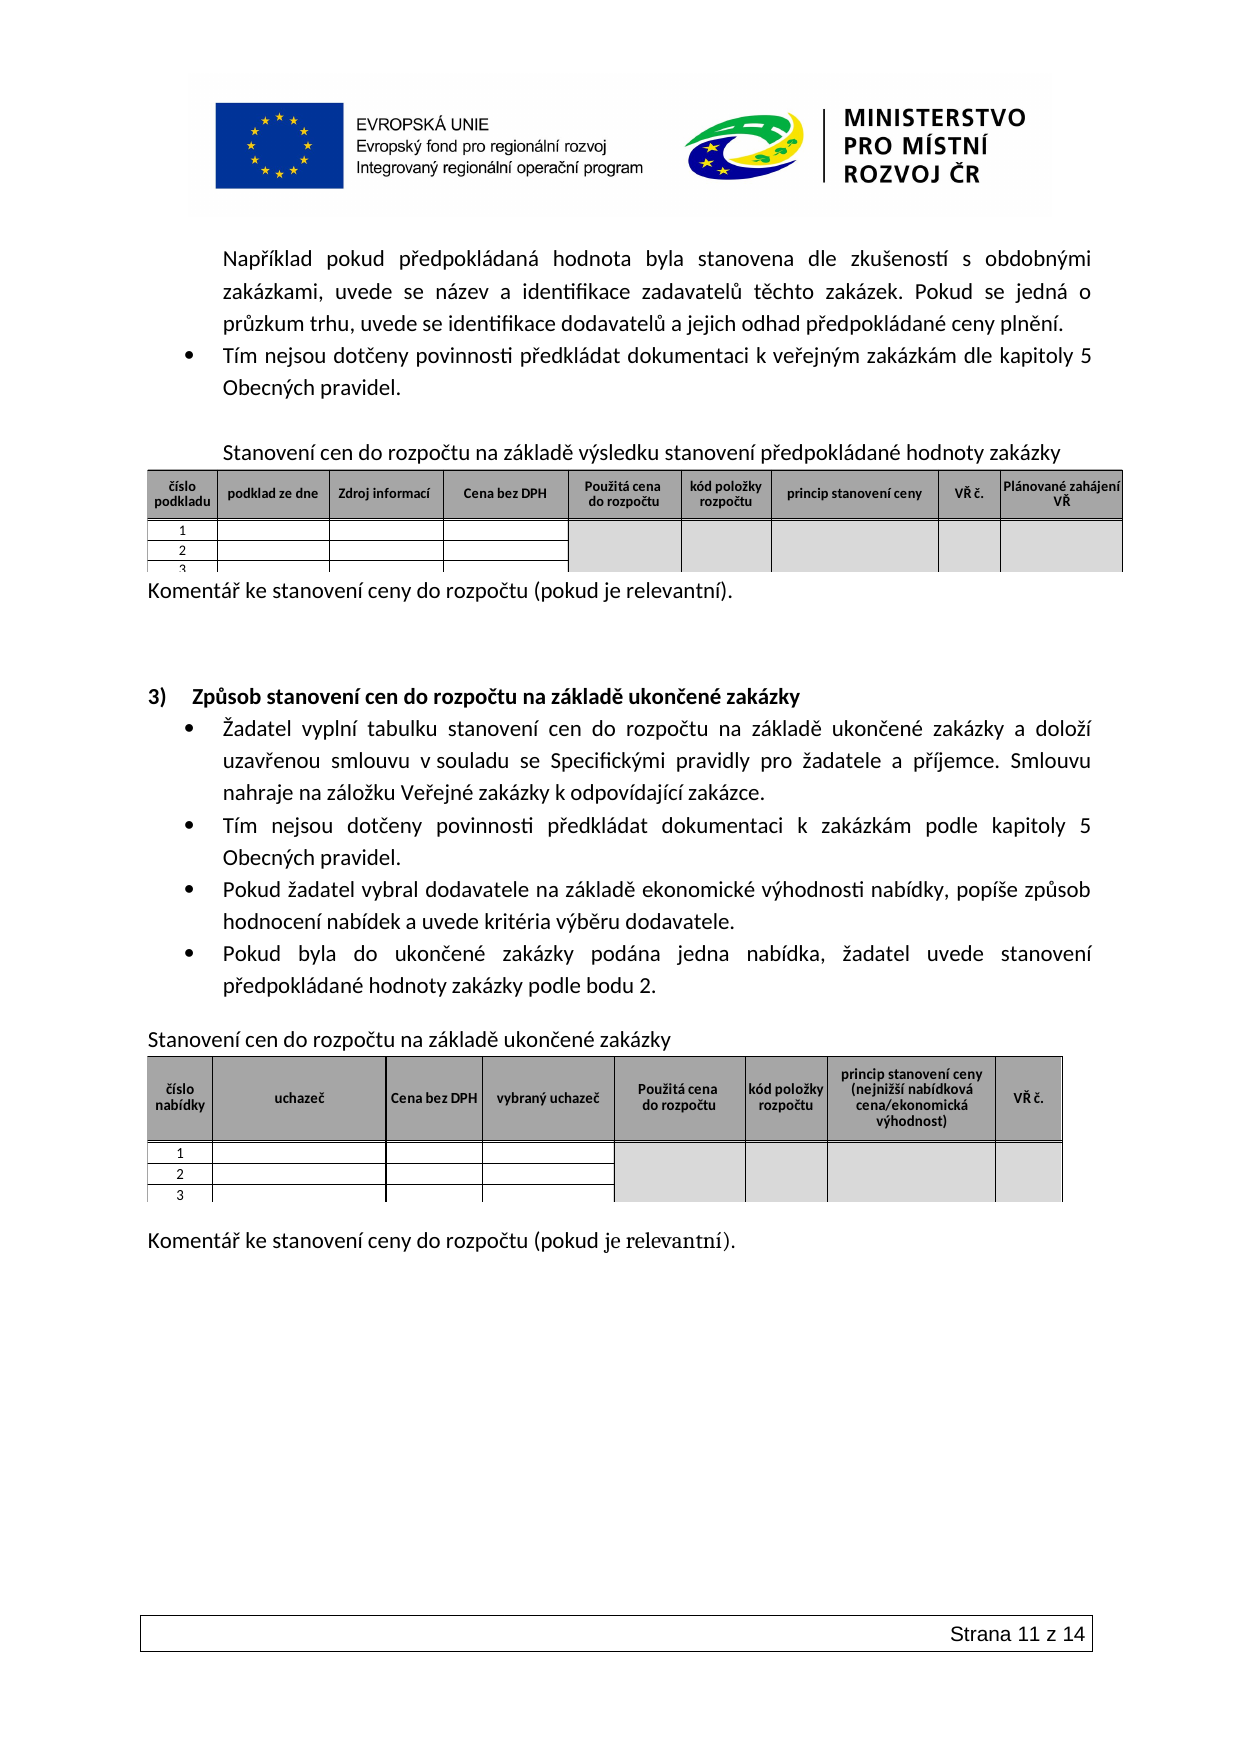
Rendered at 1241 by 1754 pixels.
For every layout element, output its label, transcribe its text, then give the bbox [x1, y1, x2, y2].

list Tím nejsou dotčeny povinnosti předkládat dokumentaci k zakázkám podle kapitoly 5 Obecných pravidel. [185, 811, 1093, 871]
list Žadatel vyplní tabulku stanovení cen do rozpočtu na základě ukončené zakázky a doloží uzavřenou smlouvu v souladu se Specifickými pravidly pro žadatele a příjemce. Smlouvu nahraje na záložku Veřejné zakázky k odpovídající zakázce. [185, 714, 1093, 807]
text Stanovení cen do rozpočtu na základě ukončené zakázky [148, 1025, 1093, 1201]
text Komentář ke stanovení ceny do rozpočtu (pokud je relevantní). [148, 1226, 1093, 1254]
list Způsob stanovení cen do rozpočtu na základě ukončené zakázky [148, 682, 1093, 710]
list Komentář ke stanovení ceny do rozpočtu (pokud je relevantní). [148, 576, 1093, 604]
list Stanovení cen do rozpočtu na základě výsledku stanovení předpokládané hodnoty zakázky [223, 438, 1093, 466]
picture [187, 73, 1053, 217]
list Tím nejsou dotčeny povinnosti předkládat dokumentaci k veřejným zakázkám dle kapitoly 5 Obecných pravidel. [185, 341, 1093, 401]
list Pokud byla do ukončené zakázky podána jedna nabídka, žadatel uvede stanovení předpokládané hodnoty zakázky podle bodu 2. [185, 939, 1093, 1000]
list Pokud žadatel vybral dodavatele na základě ekonomické výhodnosti nabídky, popíše způsob hodnocení nabídek a uvede kritéria výběru dodavatele. [185, 875, 1093, 935]
